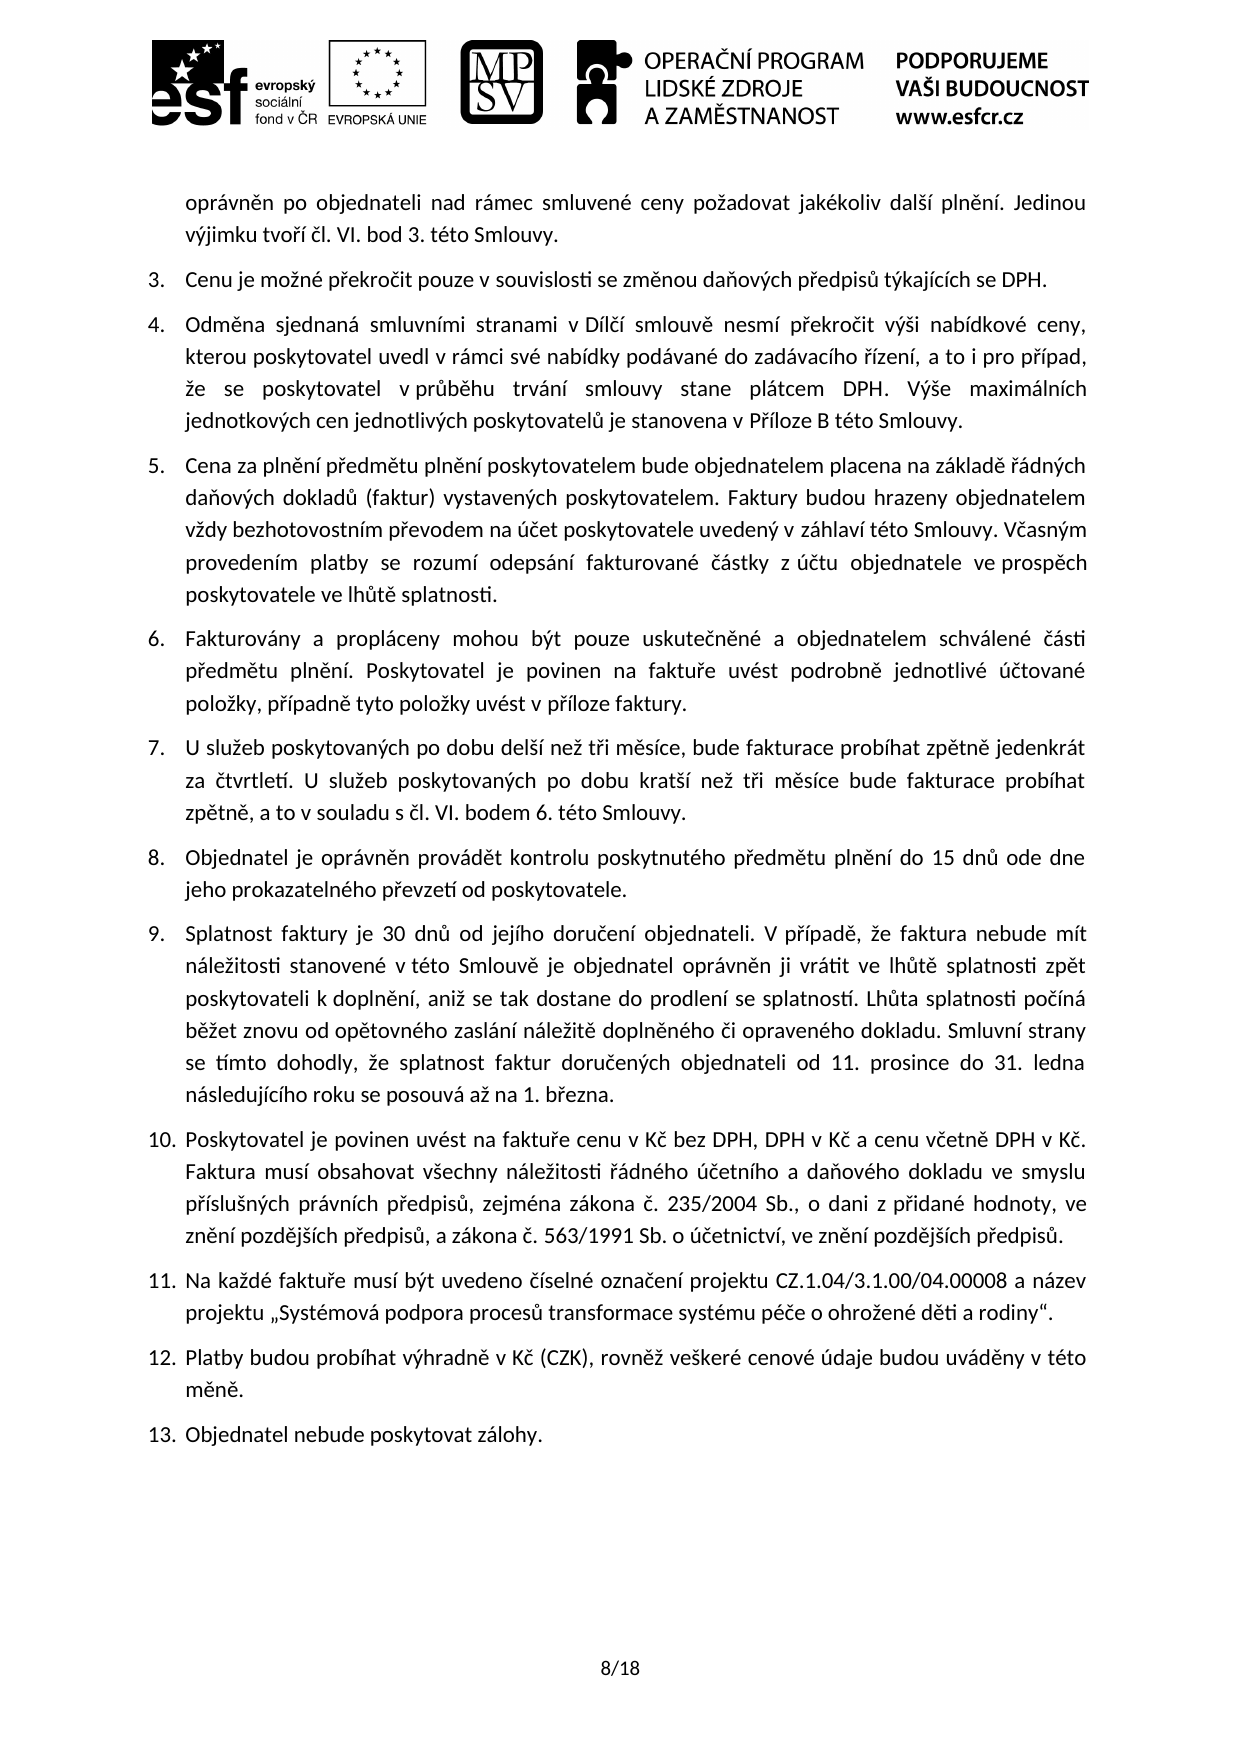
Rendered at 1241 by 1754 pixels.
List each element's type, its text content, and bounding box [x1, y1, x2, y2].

list Objednatel je oprávněn provádět kontrolu poskytnutého předmětu plnění do 15 dnů ode dne jeho prokazatelného převzetí od poskytovatele. [148, 843, 1087, 903]
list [148, 188, 1087, 248]
list Na každé faktuře musí být uvedeno číselné označení projektu CZ.1.04/3.1.00/04.00008 a název projektu „Systémová podpora procesů transformace systému péče o ohrožené děti a rodiny“. [148, 1266, 1087, 1327]
list Platby budou probíhat výhradně v Kč (CZK), rovněž veškeré cenové údaje budou uváděny v této měně. [148, 1343, 1087, 1403]
list U služeb poskytovaných po dobu delší než tři měsíce, bude fakturace probíhat zpětně jedenkrát za čtvrtletí. U služeb poskytovaných po dobu kratší než tři měsíce bude fakturace probíhat zpětně, a to v souladu s čl. VI. bodem 6. této Smlouvy. [148, 733, 1087, 826]
list Odměna sjednaná smluvními stranami v Dílčí smlouvě nesmí překročit výši nabídkové ceny, kterou poskytovatel uvedl v rámci své nabídky podávané do zadávacího řízení, a to i pro případ, že se poskytovatel v průběhu trvání smlouvy stane plátcem DPH. Výše maximálních jednotkových cen jednotlivých poskytovatelů je stanovena v Příloze B této Smlouvy. [148, 310, 1087, 434]
list Objednatel nebude poskytovat zálohy. [148, 1420, 1087, 1448]
list Cena za plnění předmětu plnění poskytovatelem bude objednatelem placena na základě řádných daňových dokladů (faktur) vystavených poskytovatelem. Faktury budou hrazeny objednatelem vždy bezhotovostním převodem na účet poskytovatele uvedený v záhlaví této Smlouvy. Včasným provedením platby se rozumí odepsání fakturované částky z účtu objednatele ve prospěch poskytovatele ve lhůtě splatnosti. [148, 451, 1087, 608]
list Poskytovatel je povinen uvést na faktuře cenu v Kč bez DPH, DPH v Kč a cenu včetně DPH v Kč. Faktura musí obsahovat všechny náležitosti řádného účetního a daňového dokladu ve smyslu příslušných právních předpisů, zejména zákona č. 235/2004 Sb., o dani z přidané hodnoty, ve znění pozdějších předpisů, a zákona č. 563/1991 Sb. o účetnictví, ve znění pozdějších předpisů. [148, 1125, 1087, 1250]
list Splatnost faktury je 30 dnů od jejího doručení objednateli. V případě, že faktura nebude mít náležitosti stanovené v této Smlouvě je objednatel oprávněn ji vrátit ve lhůtě splatnosti zpět poskytovateli k doplnění, aniž se tak dostane do prodlení se splatností. Lhůta splatnosti počíná běžet znovu od opětovného zaslání náležitě doplněného či opraveného dokladu. Smluvní strany se tímto dohodly, že splatnost faktur doručených objednateli od 11. prosince do 31. ledna následujícího roku se posouvá až na 1. března. [148, 919, 1087, 1108]
list Cenu je možné překročit pouze v souvislosti se změnou daňových předpisů týkajících se DPH. [148, 265, 1087, 293]
list Fakturovány a propláceny mohou být pouze uskutečněné a objednatelem schválené části předmětu plnění. Poskytovatel je povinen na faktuře uvést podrobně jednotlivé účtované položky, případně tyto položky uvést v příloze faktury. [148, 624, 1087, 717]
picture [152, 40, 1089, 130]
